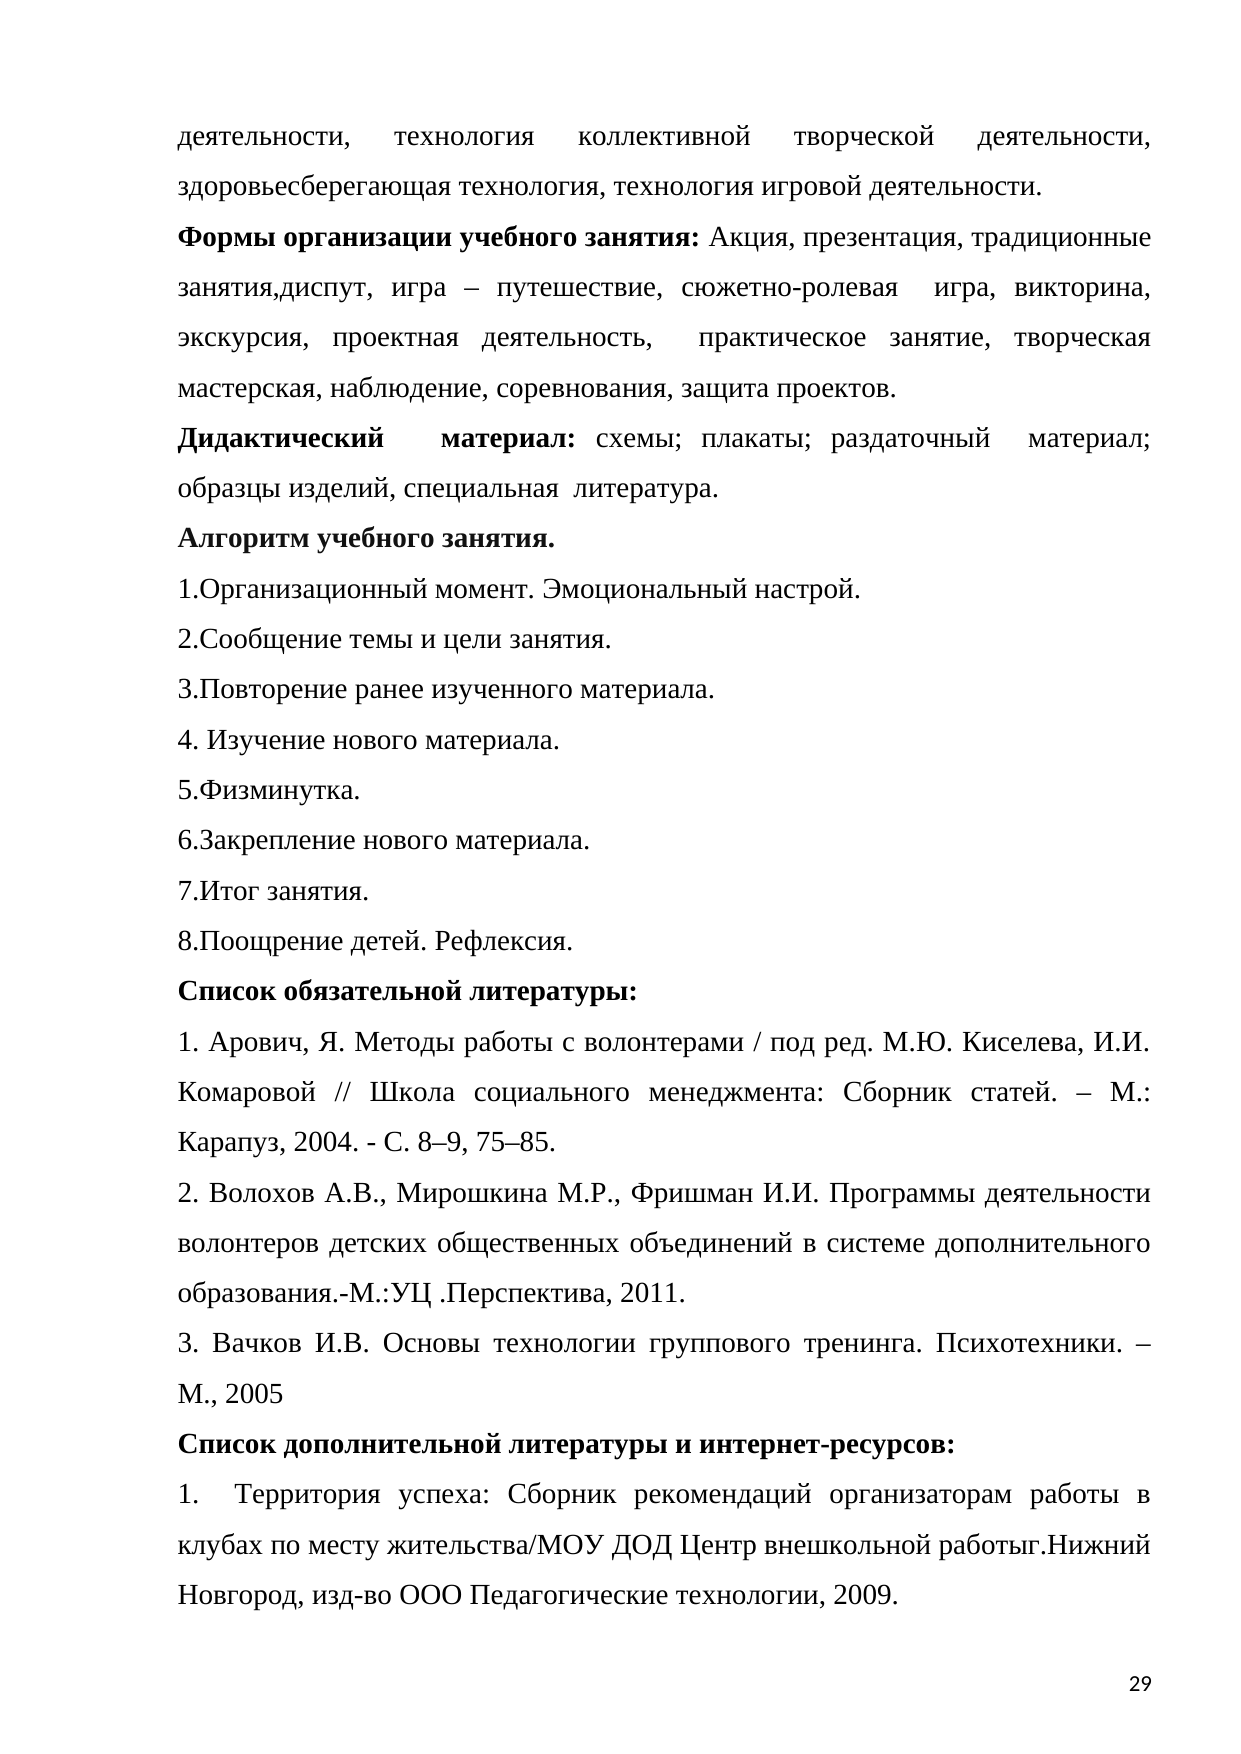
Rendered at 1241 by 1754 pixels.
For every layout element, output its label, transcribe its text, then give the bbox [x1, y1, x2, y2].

text 2.Сообщение темы и цели занятия. [177, 621, 1152, 655]
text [177, 152, 1152, 202]
text 6.Закрепление нового материала. [177, 822, 1152, 856]
text 1.Организационный момент. Эмоциональный настрой. [177, 571, 1152, 604]
text Формы организации учебного занятия: Акция, презентация, традиционные занятия,диспут, игра – путешествие, сюжетно-ролевая игра, викторина, экскурсия, проектная деятельность, практическое занятие, творческая мастерская, наблюдение, соревнования, защита проектов. [177, 219, 1152, 403]
list Дидактический материал: схемы; плакаты; раздаточный материал; образцы изделий, специальная литература. [177, 420, 1152, 504]
text Список обязательной литературы: [177, 973, 1152, 1007]
text 1. Территория успеха: Сборник рекомендаций организаторам работы в клубах по месту жительства/МОУ ДОД Центр внешкольной работыг.Нижний Новгород, изд-во ООО Педагогические технологии, 2009. [177, 1477, 1152, 1611]
text Список дополнительной литературы и интернет-ресурсов: [177, 1426, 1152, 1460]
text 2. Волохов А.В., Мирошкина М.Р., Фришман И.И. Программы деятельности волонтеров детских общественных объединений в системе дополнительного образования.-М.:УЦ .Перспектива, 2011. [177, 1175, 1152, 1309]
text 5.Физминутка. [177, 772, 1152, 806]
text 8.Поощрение детей. Рефлексия. [177, 923, 1152, 957]
text 1. Арович, Я. Методы работы с волонтерами / под ред. М.Ю. Киселева, И.И. Комаровой // Школа социального менеджмента: Сборник статей. – М.: Карапуз, 2004. - С. 8–9, 75–85. [177, 1024, 1152, 1158]
text 7.Итог занятия. [177, 873, 1152, 906]
text 3.Повторение ранее изученного материала. [177, 672, 1152, 705]
text 3. Вачков И.В. Основы технологии группового тренинга. Психотехники. – М., 2005 [177, 1326, 1152, 1409]
text 4. Изучение нового материала. [177, 722, 1152, 755]
list Алгоритм учебного занятия. [177, 521, 1152, 554]
